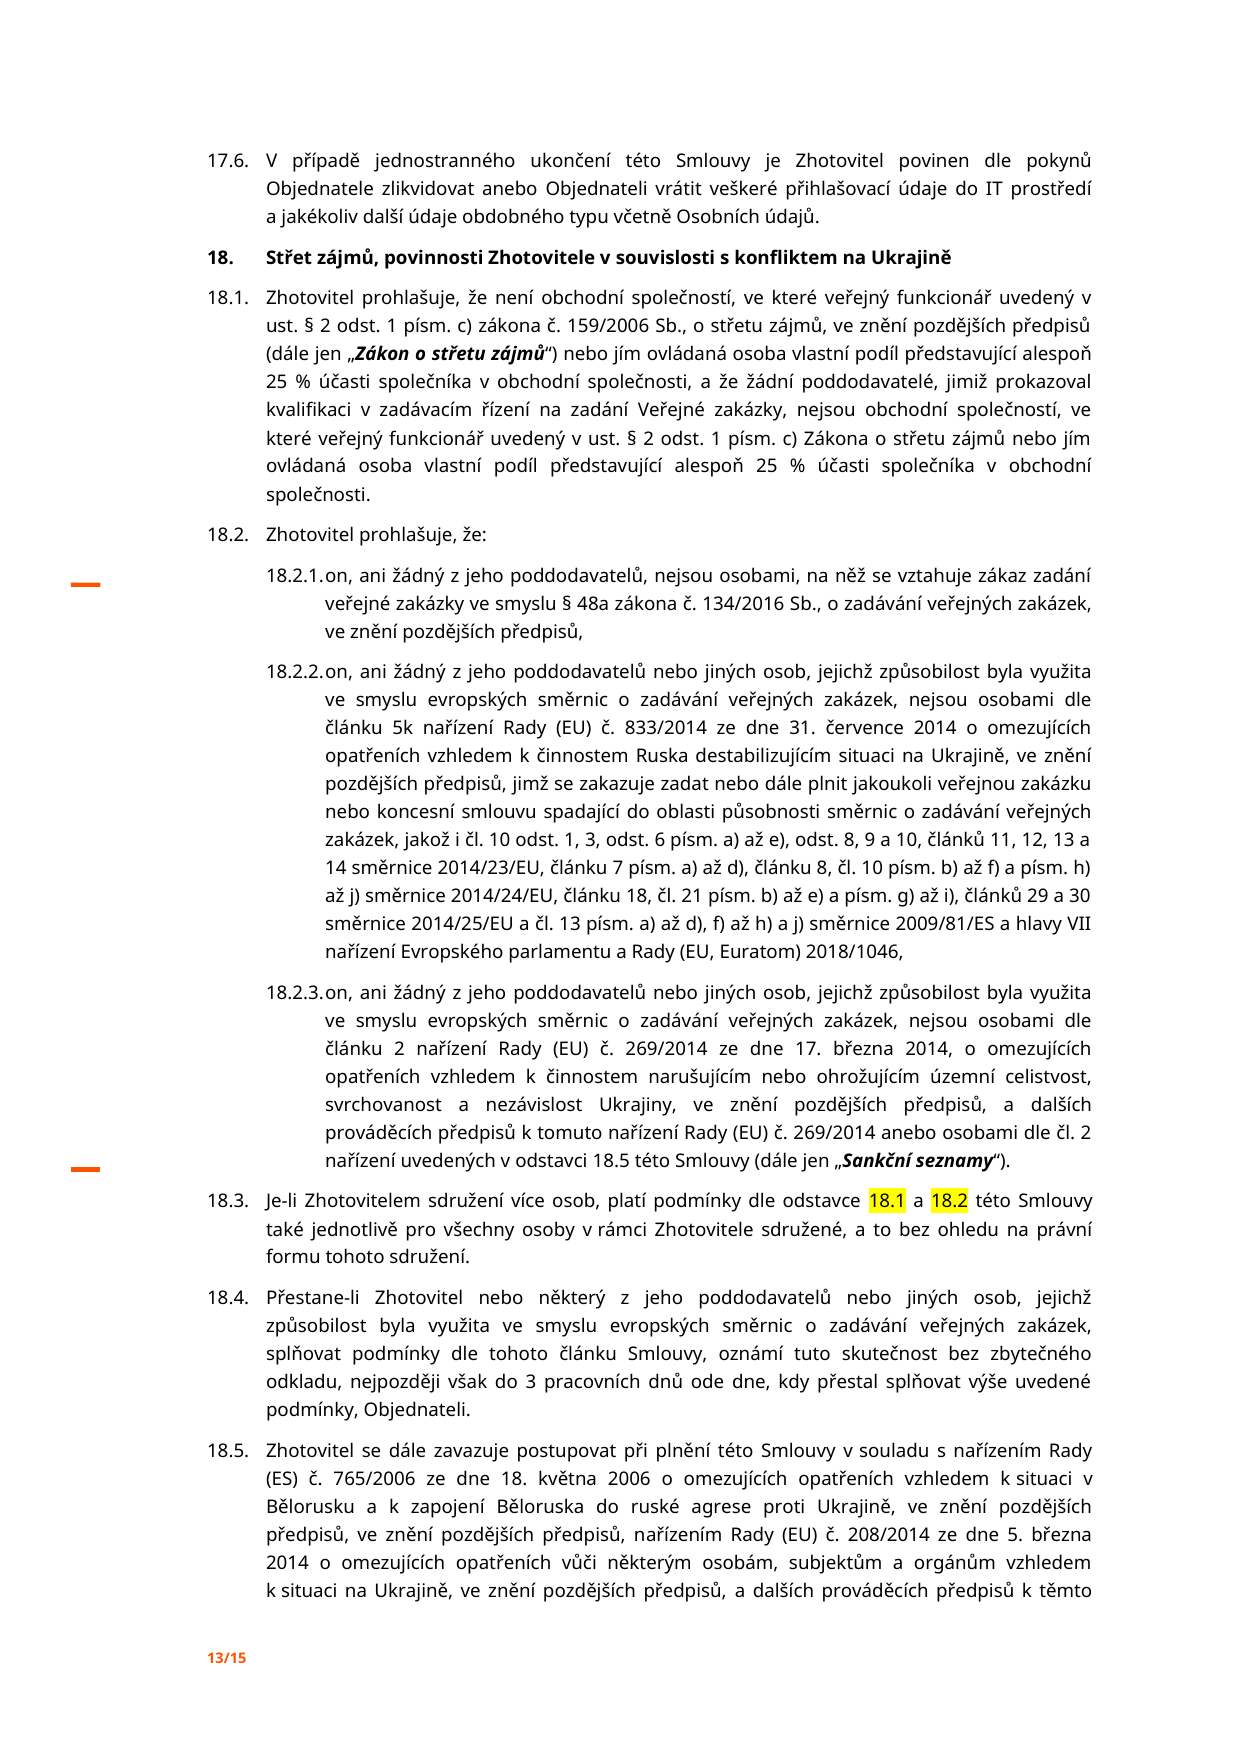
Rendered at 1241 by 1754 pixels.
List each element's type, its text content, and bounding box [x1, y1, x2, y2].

text on, ani žádný z jeho poddodavatelů, nejsou osobami, na něž se vztahuje zákaz zadání veřejné zakázky ve smyslu § 48a zákona č. 134/2016 Sb., o zadávání veřejných zakázek, ve znění pozdějších předpisů, [266, 562, 1093, 643]
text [207, 1437, 1093, 1603]
text V případě jednostranného ukončení této Smlouvy je Zhotovitel povinen dle pokynů Objednatele zlikvidovat anebo Objednateli vrátit veškeré přihlašovací údaje do IT prostředí a jakékoliv další údaje obdobného typu včetně Osobních údajů. [207, 148, 1093, 229]
text Přestane-li Zhotovitel nebo některý z jeho poddodavatelů nebo jiných osob, jejichž způsobilost byla využita ve smyslu evropských směrnic o zadávání veřejných zakázek, splňovat podmínky dle tohoto článku Smlouvy, oznámí tuto skutečnost bez zbytečného odkladu, nejpozději však do 3 pracovních dnů ode dne, kdy přestal splňovat výše uvedené podmínky, Objednateli. [207, 1284, 1093, 1422]
text Zhotovitel prohlašuje, že není obchodní společností, ve které veřejný funkcionář uvedený v ust. § 2 odst. 1 písm. c) zákona č. 159/2006 Sb., o střetu zájmů, ve znění pozdějších předpisů (dále jen „Zákon o střetu zájmů“) nebo jím ovládaná osoba vlastní podíl představující alespoň 25 % účasti společníka v obchodní společnosti, a že žádní poddodavatelé, jimiž prokazoval kvalifikaci v zadávacím řízení na zadání Veřejné zakázky, nejsou obchodní společností, ve které veřejný funkcionář uvedený v ust. § 2 odst. 1 písm. c) Zákona o střetu zájmů nebo jím ovládaná osoba vlastní podíl představující alespoň 25 % účasti společníka v obchodní společnosti. [207, 285, 1093, 506]
text on, ani žádný z jeho poddodavatelů nebo jiných osob, jejichž způsobilost byla využita ve smyslu evropských směrnic o zadávání veřejných zakázek, nejsou osobami dle článku 2 nařízení Rady (EU) č. 269/2014 ze dne 17. března 2014, o omezujících opatřeních vzhledem k činnostem narušujícím nebo ohrožujícím územní celistvost, svrchovanost a nezávislost Ukrajiny, ve znění pozdějších předpisů, a dalších prováděcích předpisů k tomuto nařízení Rady (EU) č. 269/2014 anebo osobami dle čl. 2 nařízení uvedených v odstavci 18.5 této Smlouvy (dále jen „Sankční seznamy“). [266, 979, 1093, 1173]
text on, ani žádný z jeho poddodavatelů nebo jiných osob, jejichž způsobilost byla využita ve smyslu evropských směrnic o zadávání veřejných zakázek, nejsou osobami dle článku 5k nařízení Rady (EU) č. 833/2014 ze dne 31. července 2014 o omezujících opatřeních vzhledem k činnostem Ruska destabilizujícím situaci na Ukrajině, ve znění pozdějších předpisů, jimž se zakazuje zadat nebo dále plnit jakoukoli veřejnou zakázku nebo koncesní smlouvu spadající do oblasti působnosti směrnic o zadávání veřejných zakázek, jakož i čl. 10 odst. 1, 3, odst. 6 písm. a) až e), odst. 8, 9 a 10, článků 11, 12, 13 a 14 směrnice 2014/23/EU, článku 7 písm. a) až d), článku 8, čl. 10 písm. b) až f) a písm. h) až j) směrnice 2014/24/EU, článku 18, čl. 21 písm. b) až e) a písm. g) až i), článků 29 a 30 směrnice 2014/25/EU a čl. 13 písm. a) až d), f) až h) a j) směrnice 2009/81/ES a hlavy VII nařízení Evropského parlamentu a Rady (EU, Euratom) 2018/1046, [266, 658, 1093, 964]
text Je-li Zhotovitelem sdružení více osob, platí podmínky dle odstavce 18.1 a 18.2 této Smlouvy také jednotlivě pro všechny osoby v rámci Zhotovitele sdružené, a to bez ohledu na právní formu tohoto sdružení. [207, 1188, 1093, 1269]
text Zhotovitel prohlašuje, že: [207, 521, 1093, 547]
text Střet zájmů, povinnosti Zhotovitele v souvislosti s konfliktem na Ukrajině [207, 244, 1093, 270]
